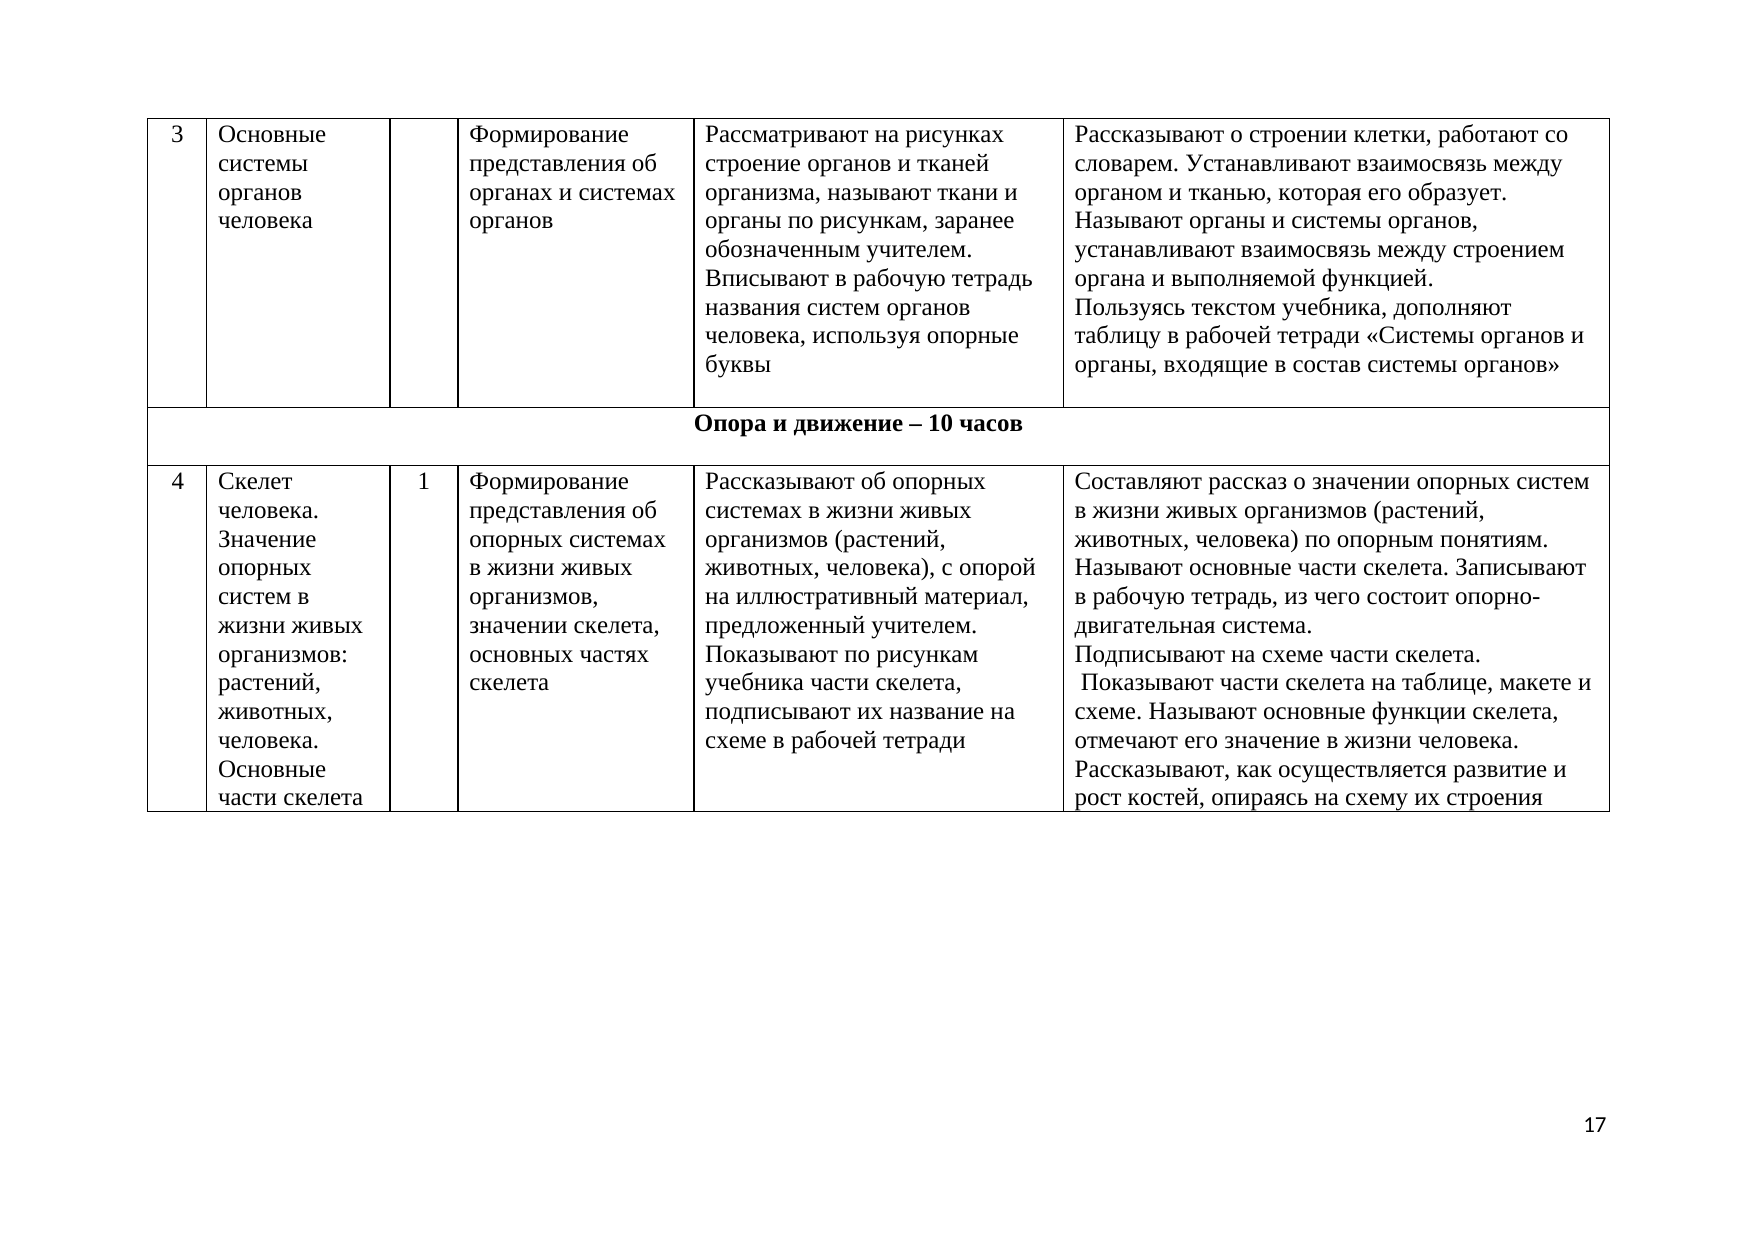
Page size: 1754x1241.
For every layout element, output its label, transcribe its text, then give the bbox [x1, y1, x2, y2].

table_cell 1 [391, 466, 457, 811]
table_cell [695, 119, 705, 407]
table_cell 4 [148, 466, 206, 811]
table_cell [1063, 408, 1609, 465]
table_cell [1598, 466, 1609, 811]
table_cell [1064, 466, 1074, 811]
table_cell Основные системы органов человека [207, 119, 389, 407]
table_cell Рассказывают об опорных системах в жизни живых организмов (растений, животных, человека), с опорой на иллюстративный материал, предложенный учителем. Показывают по рисункам учебника части скелета, подписывают их название на схеме в рабочей тетради [695, 466, 1063, 811]
table_cell Формирование представления об опорных системах в жизни живых организмов, значении скелета, основных частях скелета [459, 466, 693, 811]
table_cell Формирование представления об органах и системах органов [459, 119, 693, 407]
table_cell Рассказывают о строении клетки, работают со словарем. Устанавливают взаимосвязь между органом и тканью, которая его образует. Называют органы и системы органов, устанавливают взаимосвязь между строением органа и выполняемой функцией. Пользуясь текстом учебника, дополняют таблицу в рабочей тетради «Системы органов и органы, входящие в состав системы органов» [1064, 119, 1609, 407]
table_cell [391, 119, 457, 407]
table_cell 3 [148, 119, 206, 407]
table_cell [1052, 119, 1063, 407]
